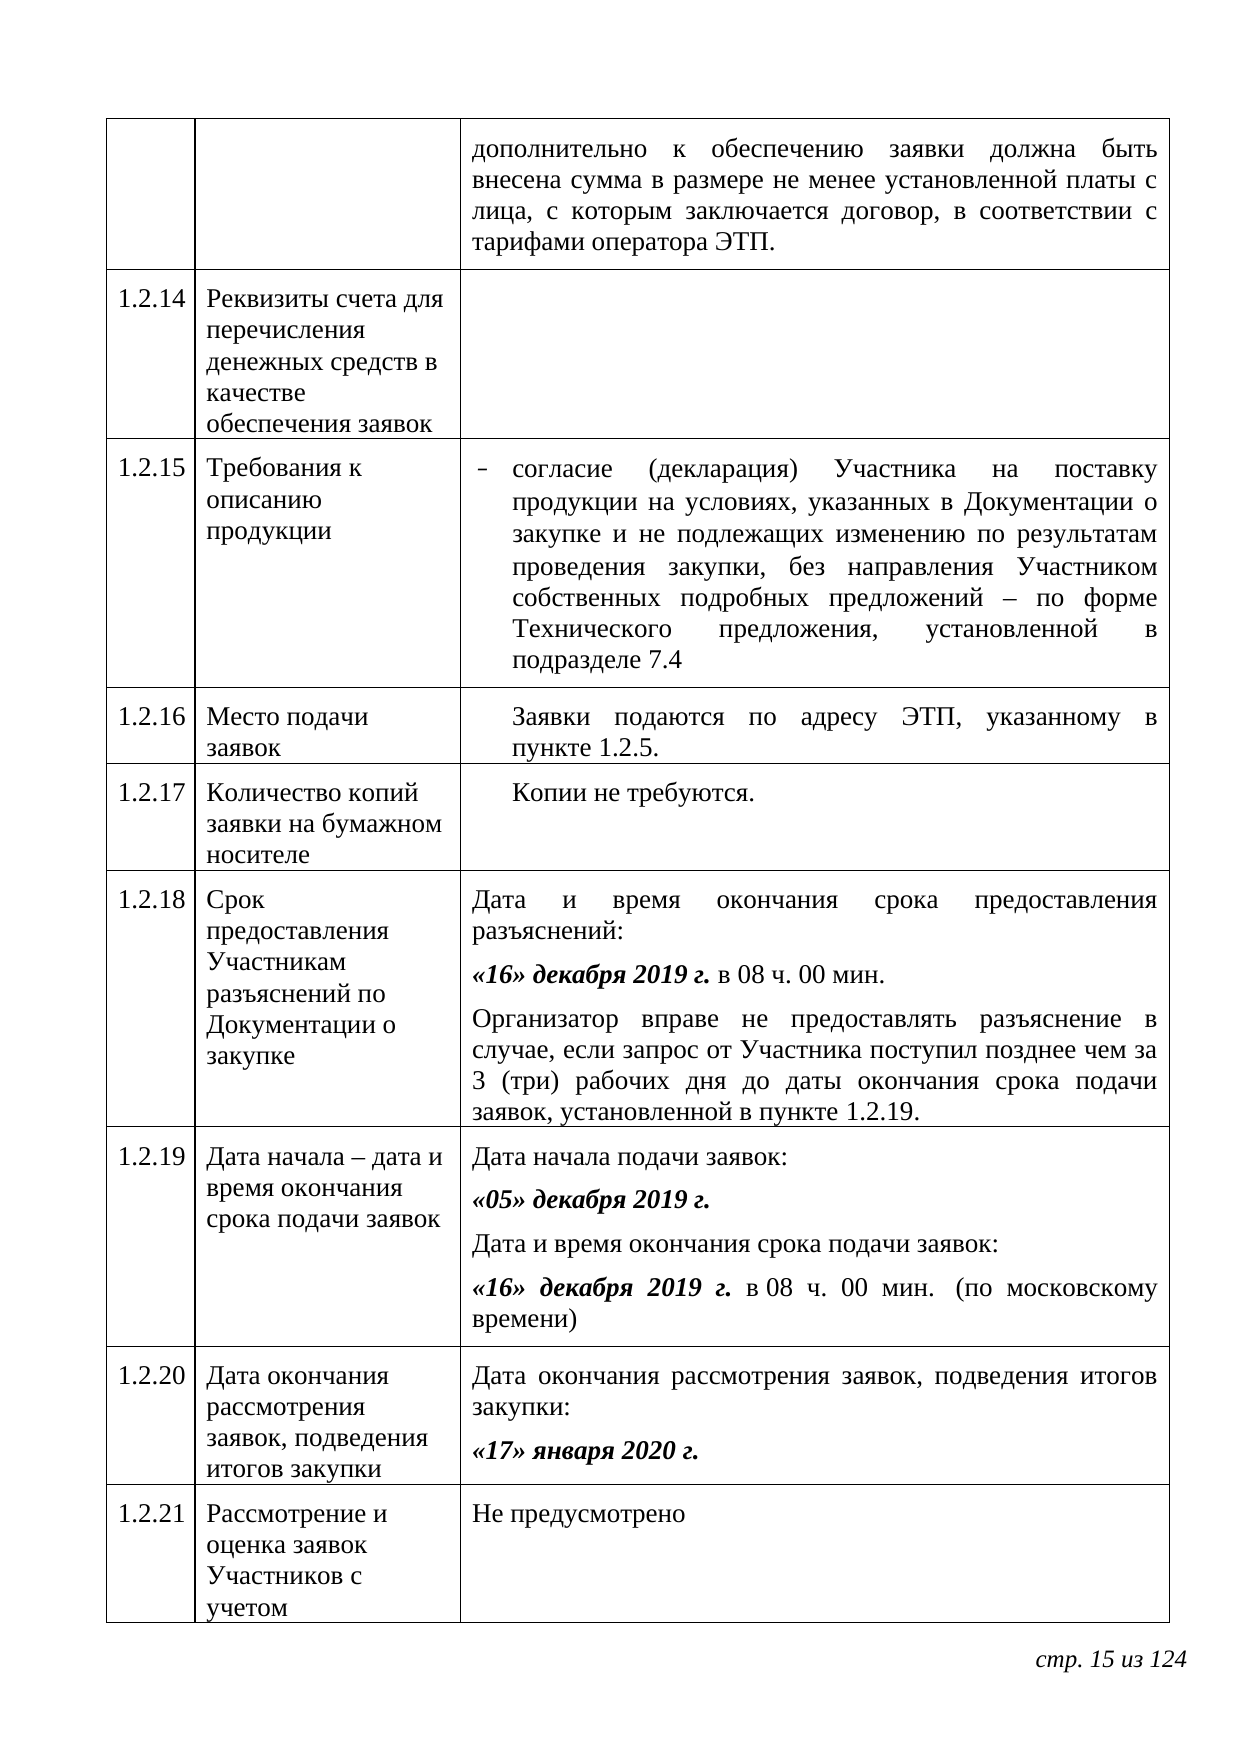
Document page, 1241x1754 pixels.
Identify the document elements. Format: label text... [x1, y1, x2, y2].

table_cell Требования к описанию продукции [196, 439, 460, 687]
table_cell Количество копий заявки на бумажном носителе [196, 764, 460, 870]
table_cell Дата и время окончания срока предоставления разъяснений: «16» декабря 2019 г. в 08 ч. 00 мин. Организатор вправе не предоставлять разъяснение в случае, если запрос от Участника поступил позднее чем за 3 (три) рабочих дня до даты окончания срока подачи заявок, установленной в пункте 1.2.19. [461, 871, 1169, 1126]
table_cell [107, 119, 194, 269]
table_cell согласие (декларация) Участника на поставку продукции на условиях, указанных в Документации о закупке и не подлежащих изменению по результатам проведения закупки, без направления Участником собственных подробных предложений – по форме Технического предложения, установленной в подразделе 7.4 [461, 439, 1169, 687]
table_cell Дата начала подачи заявок: «05» декабря 2019 г. Дата и время окончания срока подачи заявок: «16» декабря 2019 г. в 08 ч. 00 мин. (по московскому времени) [461, 1127, 1169, 1346]
table_cell Дата окончания рассмотрения заявок, подведения итогов закупки [196, 1347, 460, 1484]
table_cell Срок предоставления Участникам разъяснений по Документации о закупке [196, 871, 460, 1126]
table_cell Дата начала – дата и время окончания срока подачи заявок [196, 1127, 460, 1346]
table_cell [107, 270, 194, 438]
table_cell [107, 439, 194, 687]
table_cell [461, 270, 1169, 438]
table_cell [107, 1485, 194, 1622]
table_cell [107, 871, 194, 1126]
table_cell Не предусмотрено [461, 1485, 1169, 1622]
table_cell Место подачи заявок [196, 688, 460, 763]
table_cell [461, 119, 1169, 269]
table_cell Реквизиты счета для перечисления денежных средств в качестве обеспечения заявок [196, 270, 460, 438]
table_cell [196, 119, 460, 269]
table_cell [196, 1485, 460, 1622]
table_cell Копии не требуются. [461, 764, 1169, 870]
table_cell [107, 1347, 194, 1484]
table_cell [107, 1127, 194, 1346]
table_cell [107, 764, 194, 870]
table_cell Заявки подаются по адресу ЭТП, указанному в пункте 1.2.5. [461, 688, 1169, 763]
table_cell [107, 688, 194, 763]
table_cell Дата окончания рассмотрения заявок, подведения итогов закупки: «17» января 2020 г. [461, 1347, 1169, 1484]
